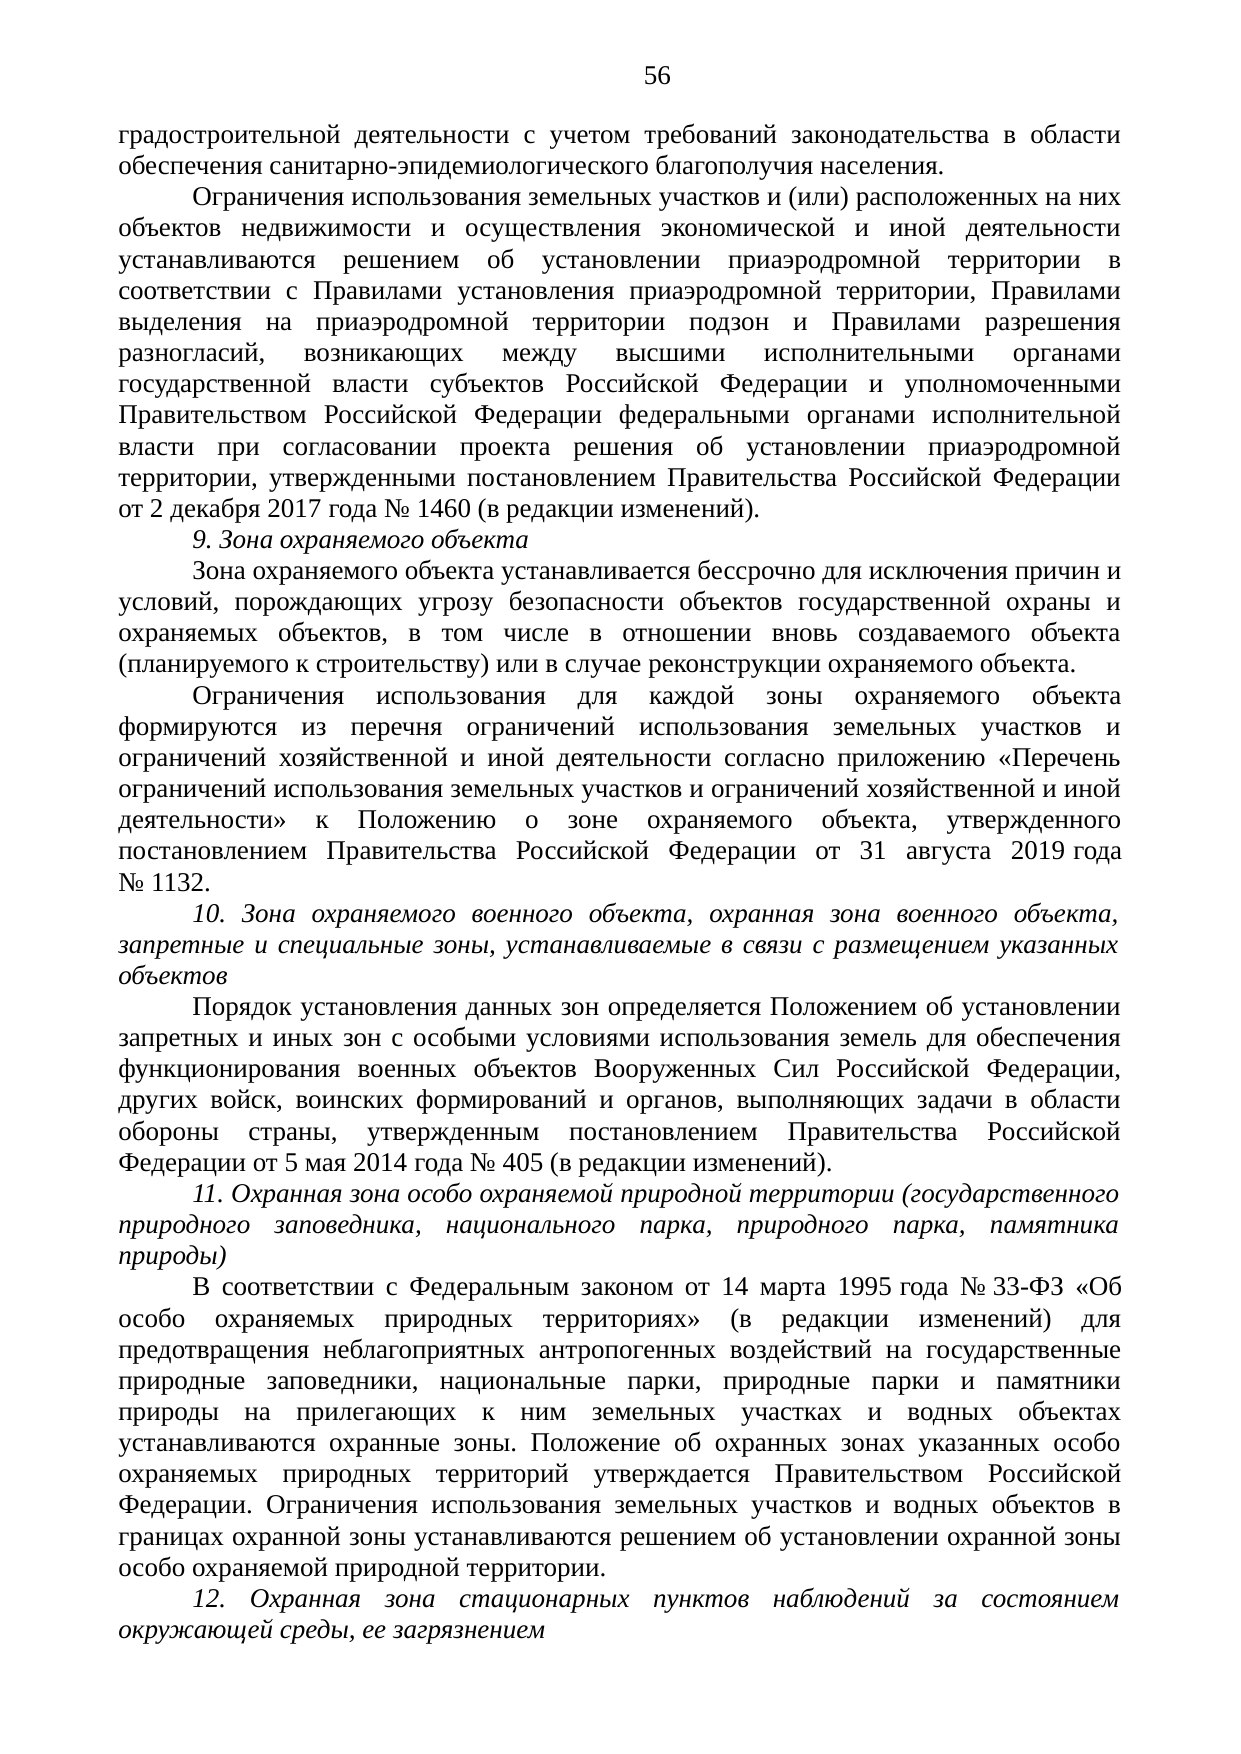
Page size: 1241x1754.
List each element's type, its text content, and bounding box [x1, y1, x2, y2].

text 11. Охранная зона особо охраняемой природной территории (государственного природного заповедника, национального парка, природного парка, памятника природы) [118, 1177, 1122, 1271]
text 9. Зона охраняемого объекта [118, 523, 1122, 554]
text В соответствии с Федеральным законом от 14 марта 1995 года № 33-ФЗ «Об особо охраняемых природных территориях» (в редакции изменений) для предотвращения неблагоприятных антропогенных воздействий на государственные природные заповедники, национальные парки, природные парки и памятники природы на прилегающих к ним земельных участках и водных объектах устанавливаются охранные зоны. Положение об охранных зонах указанных особо охраняемых природных территорий утверждается Правительством Российской Федерации. Ограничения использования земельных участков и водных объектов в границах охранной зоны устанавливаются решением об установлении охранной зоны особо охраняемой природной территории. [118, 1271, 1122, 1582]
text 10. Зона охраняемого военного объекта, охранная зона военного объекта, запретные и специальные зоны, устанавливаемые в связи с размещением указанных объектов [118, 897, 1122, 990]
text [118, 118, 1122, 180]
text Порядок установления данных зон определяется Положением об установлении запретных и иных зон с особыми условиями использования земель для обеспечения функционирования военных объектов Вооруженных Сил Российской Федерации, других войск, воинских формирований и органов, выполняющих задачи в области обороны страны, утвержденным постановлением Правительства Российской Федерации от 5 мая 2014 года № 405 (в редакции изменений). [118, 990, 1122, 1177]
text 12. Охранная зона стационарных пунктов наблюдений за состоянием окружающей среды, ее загрязнением [118, 1582, 1122, 1644]
text Ограничения использования для каждой зоны охраняемого объекта формируются из перечня ограничений использования земельных участков и ограничений хозяйственной и иной деятельности согласно приложению «Перечень ограничений использования земельных участков и ограничений хозяйственной и иной деятельности» к Положению о зоне охраняемого объекта, утвержденного постановлением Правительства Российской Федерации от 31 августа 2019 года № 1132. [118, 679, 1122, 897]
text Ограничения использования земельных участков и (или) расположенных на них объектов недвижимости и осуществления экономической и иной деятельности устанавливаются решением об установлении приаэродромной территории в соответствии с Правилами установления приаэродромной территории, Правилами выделения на приаэродромной территории подзон и Правилами разрешения разногласий, возникающих между высшими исполнительными органами государственной власти субъектов Российской Федерации и уполномоченными Правительством Российской Федерации федеральными органами исполнительной власти при согласовании проекта решения об установлении приаэродромной территории, утвержденными постановлением Правительства Российской Федерации от 2 декабря 2017 года № 1460 (в редакции изменений). [118, 180, 1122, 523]
text Зона охраняемого объекта устанавливается бессрочно для исключения причин и условий, порождающих угрозу безопасности объектов государственной охраны и охраняемых объектов, в том числе в отношении вновь создаваемого объекта (планируемого к строительству) или в случае реконструкции охраняемого объекта. [118, 554, 1122, 679]
